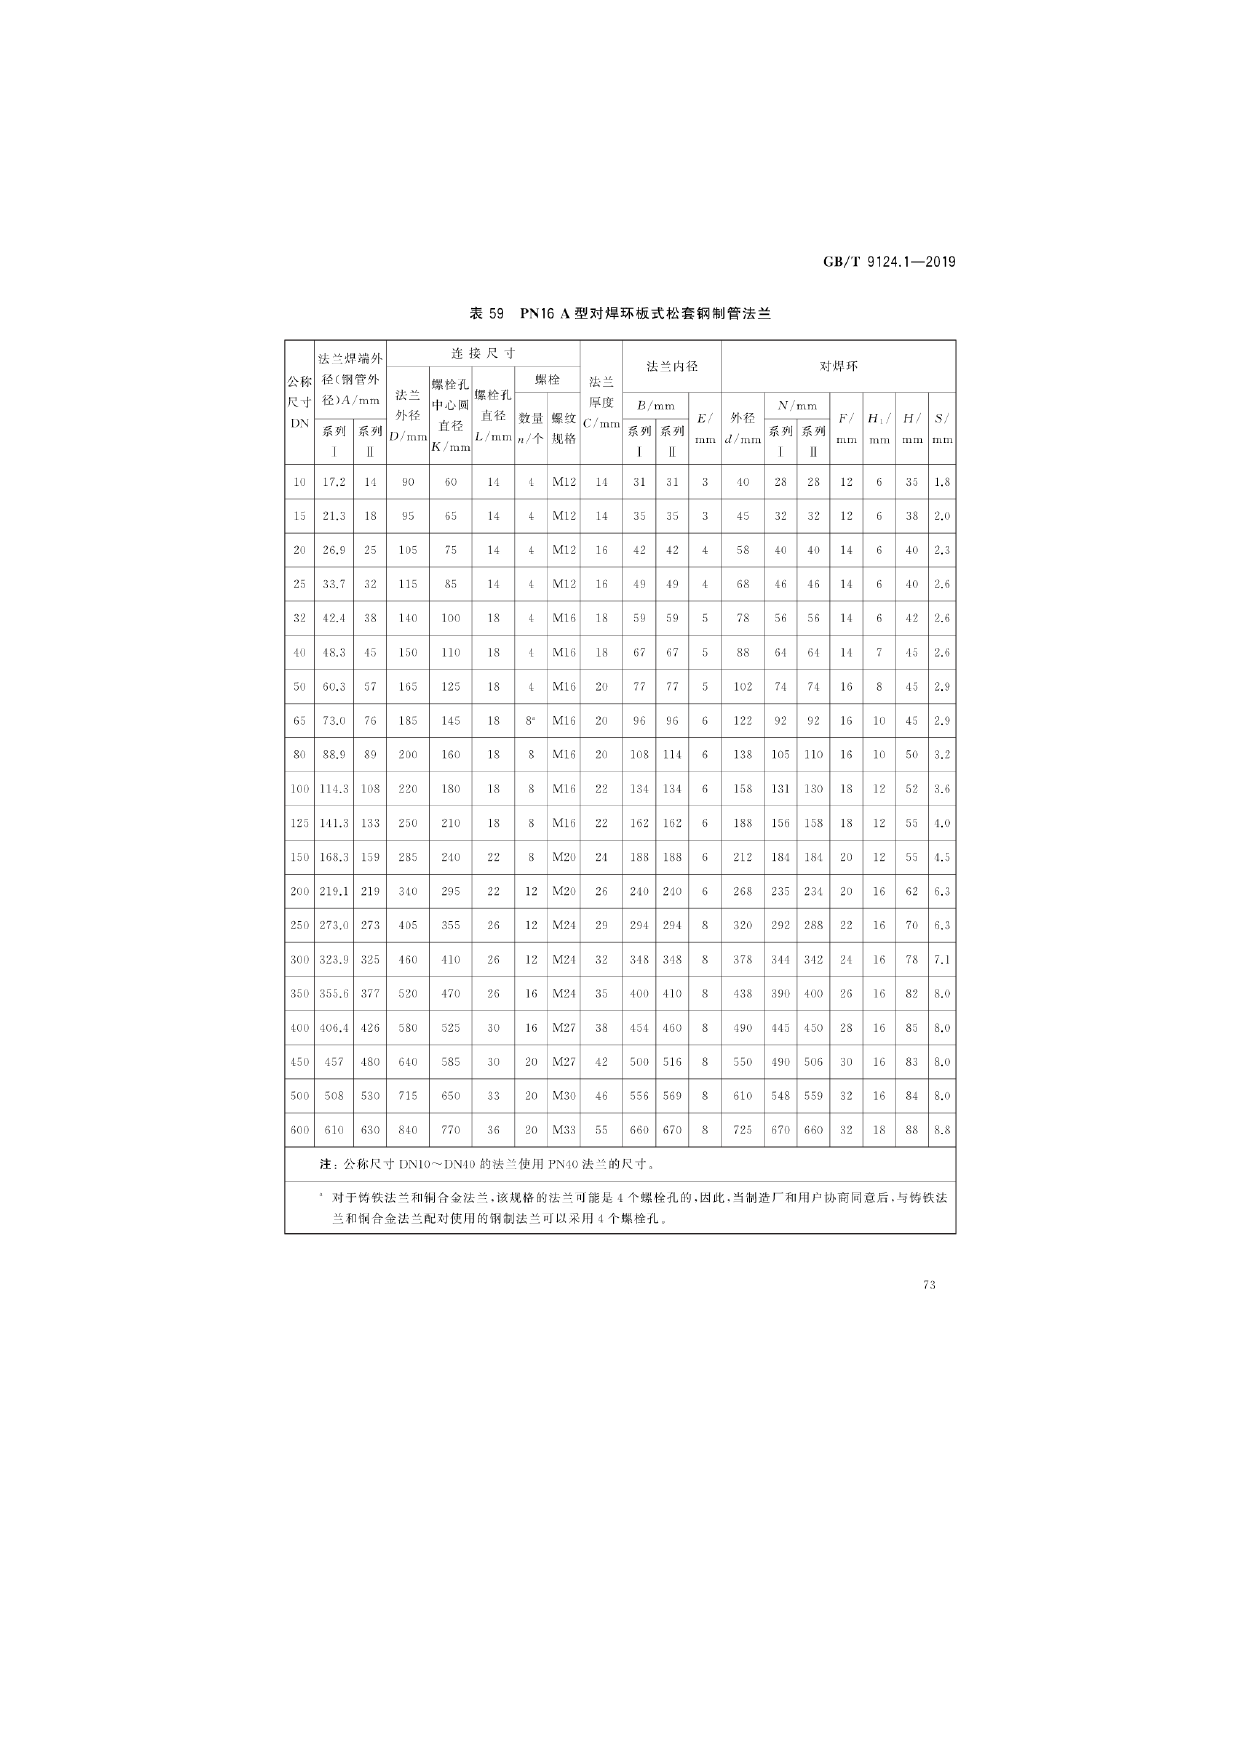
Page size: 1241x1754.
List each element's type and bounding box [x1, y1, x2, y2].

picture [187, 162, 1053, 1384]
